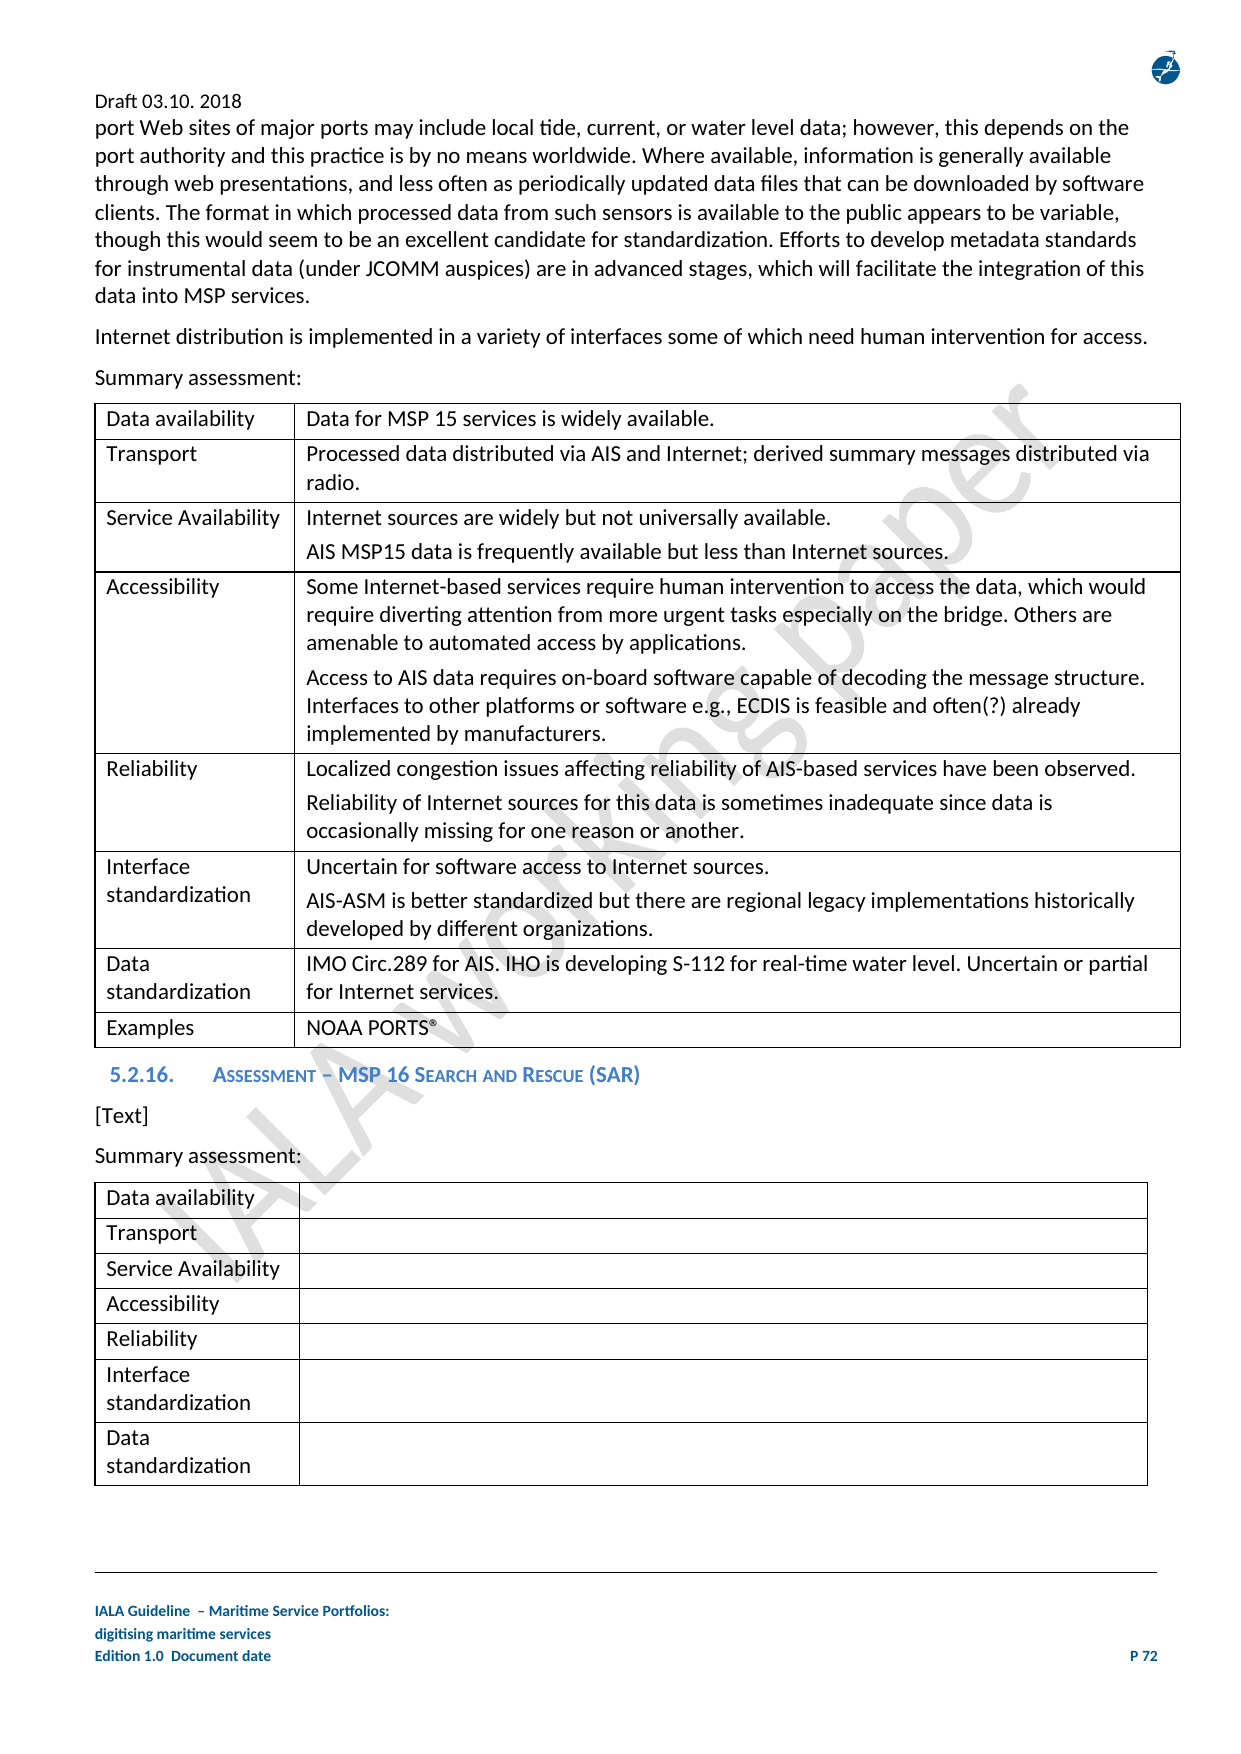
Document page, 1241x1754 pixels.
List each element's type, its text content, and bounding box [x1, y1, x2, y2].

table_cell Reliability [96, 754, 294, 851]
table_cell Service Availability [96, 1254, 299, 1288]
subtitle Assessment – MSP 16 Search and Rescue (SAR) [109, 1061, 1157, 1088]
table_cell Reliability [96, 1324, 299, 1359]
table_cell Service Availability [96, 503, 294, 571]
table_cell [300, 1423, 1147, 1485]
table_header Data for MSP 15 services is widely available. [295, 404, 1180, 438]
table_cell Data standardization [96, 949, 294, 1012]
table_cell Examples [96, 1013, 294, 1047]
table_cell Transport [96, 440, 294, 502]
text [94, 113, 1157, 310]
picture [1120, 0, 1239, 119]
table_cell [300, 1219, 1147, 1253]
table_cell [300, 1324, 1147, 1359]
text [Text] [94, 1101, 1157, 1129]
table_cell Internet sources are widely but not universally available. AIS MSP15 data is frequently available but less than Internet sources. [295, 503, 1180, 571]
table_cell Data standardization [96, 1423, 299, 1485]
table_cell Accessibility [96, 573, 294, 753]
table_cell Uncertain for software access to Internet sources. AIS-ASM is better standardized but there are regional legacy implementations historically developed by different organizations. [295, 852, 1180, 948]
table_cell IMO Circ.289 for AIS. IHO is developing S-112 for real-time water level. Uncertain or partial for Internet services. [295, 949, 1180, 1012]
table_cell Transport [96, 1219, 299, 1253]
table_cell Some Internet-based services require human intervention to access the data, which would require diverting attention from more urgent tasks especially on the bridge. Others are amenable to automated access by applications. Access to AIS data requires on-board software capable of decoding the message structure. Interfaces to other platforms or software e.g., ECDIS is feasible and often(?) already implemented by manufacturers. [295, 573, 1180, 753]
table_cell Accessibility [96, 1289, 299, 1323]
table_cell NOAA PORTS® [295, 1013, 1180, 1047]
table_cell Localized congestion issues affecting reliability of AIS-based services have been observed. Reliability of Internet sources for this data is sometimes inadequate since data is occasionally missing for one reason or another. [295, 754, 1180, 851]
text Internet distribution is implemented in a variety of interfaces some of which need human intervention for access. [94, 322, 1157, 350]
table_cell Interface standardization [96, 852, 294, 948]
table_cell [300, 1289, 1147, 1323]
table_header Data availability [96, 404, 294, 438]
table_header Data availability [96, 1183, 299, 1217]
table_header [300, 1183, 1147, 1217]
table_cell [300, 1254, 1147, 1288]
table_cell Interface standardization [96, 1360, 299, 1422]
text Summary assessment: [94, 1142, 1157, 1169]
table_cell Processed data distributed via AIS and Internet; derived summary messages distributed via radio. [295, 440, 1180, 502]
text Summary assessment: [94, 363, 1157, 391]
table_cell [300, 1360, 1147, 1422]
